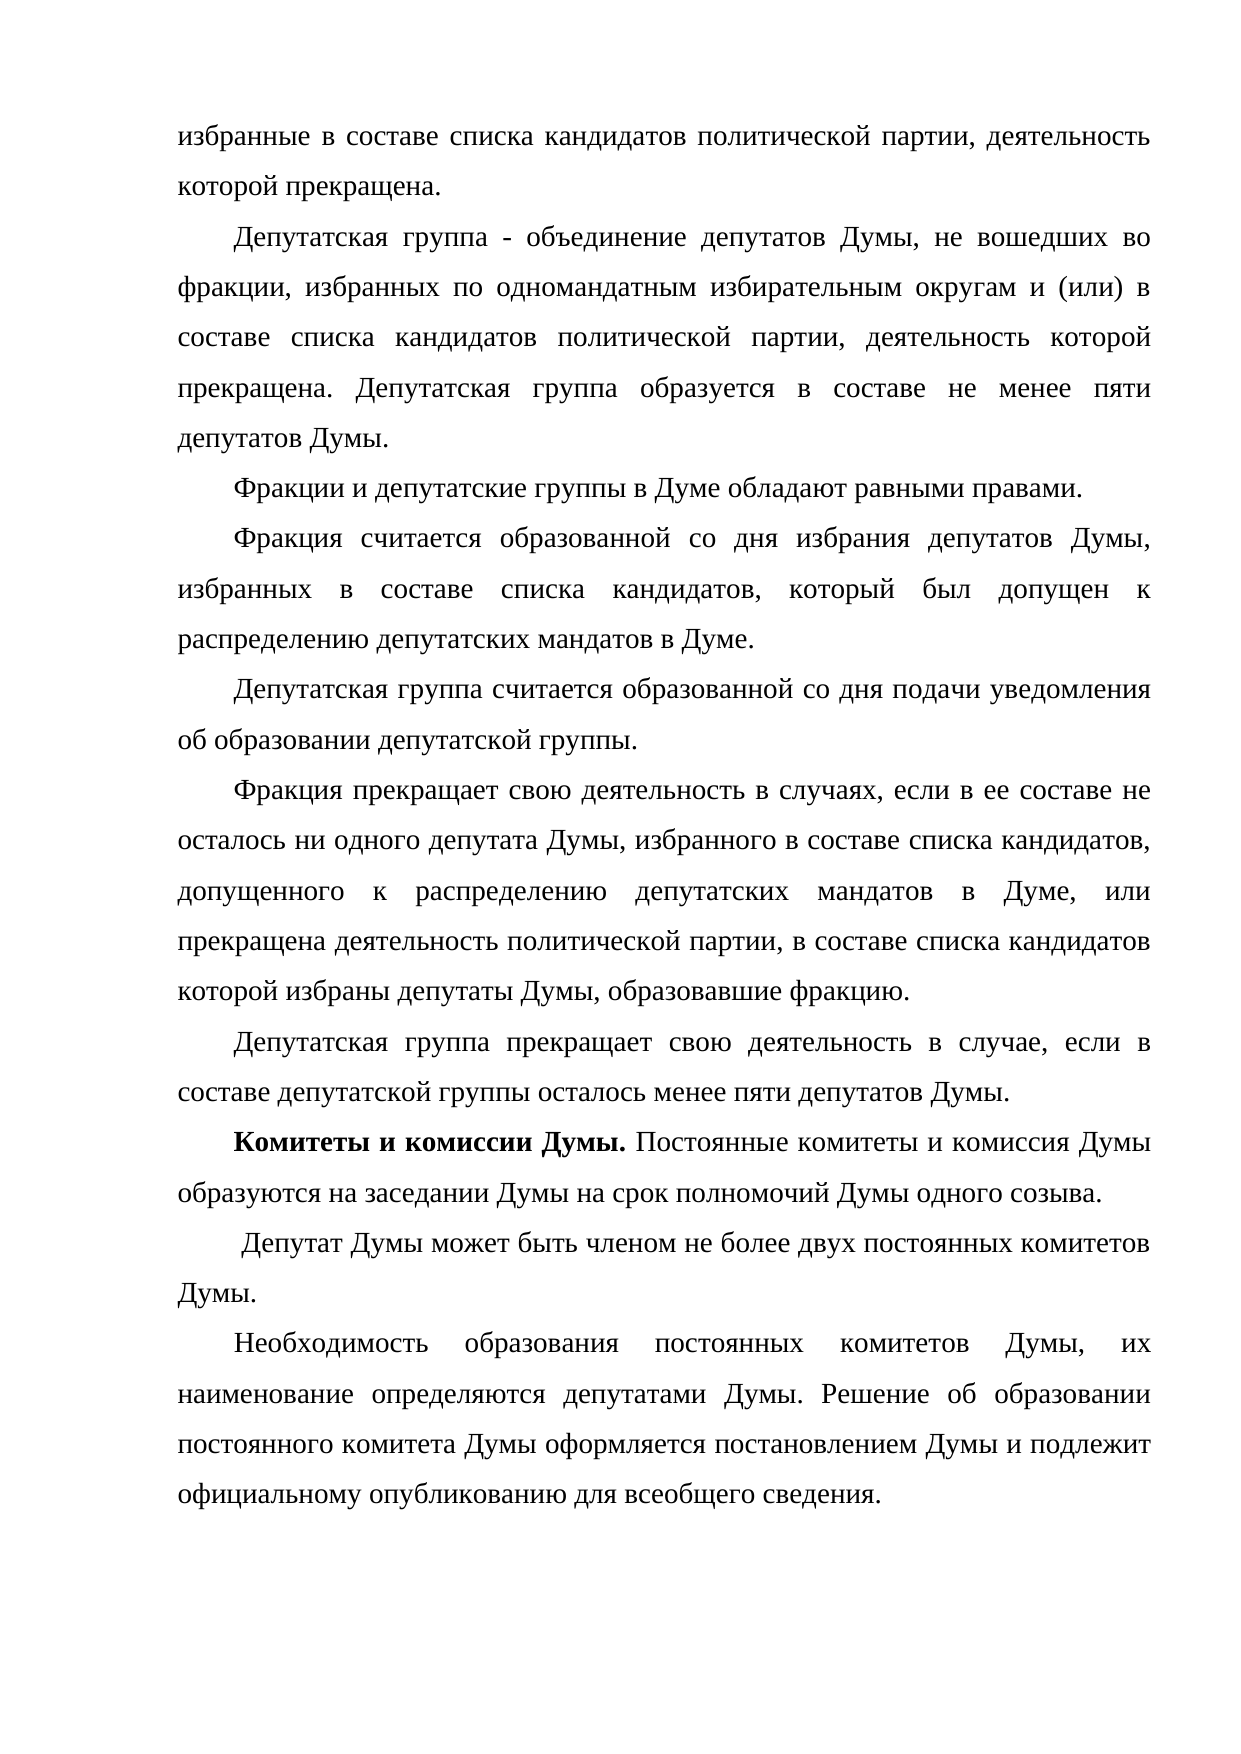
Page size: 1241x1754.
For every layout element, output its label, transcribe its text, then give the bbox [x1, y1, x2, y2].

text Депутатская группа считается образованной со дня подачи уведомления об образовании депутатской группы. [177, 672, 1152, 755]
text Фракция считается образованной со дня избрания депутатов Думы, избранных в составе списка кандидатов, который был допущен к распределению депутатских мандатов в Думе. [177, 521, 1152, 655]
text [177, 118, 1152, 202]
text Депутат Думы может быть членом не более двух постоянных комитетов Думы. [177, 1225, 1152, 1309]
text Фракции и депутатские группы в Думе обладают равными правами. [177, 470, 1152, 504]
text Депутатская группа прекращает свою деятельность в случае, если в составе депутатской группы осталось менее пяти депутатов Думы. [177, 1024, 1152, 1108]
text Депутатская группа - объединение депутатов Думы, не вошедших во фракции, избранных по одномандатным избирательным округам и (или) в составе списка кандидатов политической партии, деятельность которой прекращена. Депутатская группа образуется в составе не менее пяти депутатов Думы. [177, 219, 1152, 453]
text Фракция прекращает свою деятельность в случаях, если в ее составе не осталось ни одного депутата Думы, избранного в составе списка кандидатов, допущенного к распределению депутатских мандатов в Думе, или прекращена деятельность политической партии, в составе списка кандидатов которой избраны депутаты Думы, образовавшие фракцию. [177, 772, 1152, 1007]
text Комитеты и комиссии Думы. Постоянные комитеты и комиссия Думы образуются на заседании Думы на срок полномочий Думы одного созыва. [177, 1124, 1152, 1208]
text Необходимость образования постоянных комитетов Думы, их наименование определяются депутатами Думы. Решение об образовании постоянного комитета Думы оформляется постановлением Думы и подлежит официальному опубликованию для всеобщего сведения. [177, 1326, 1152, 1510]
